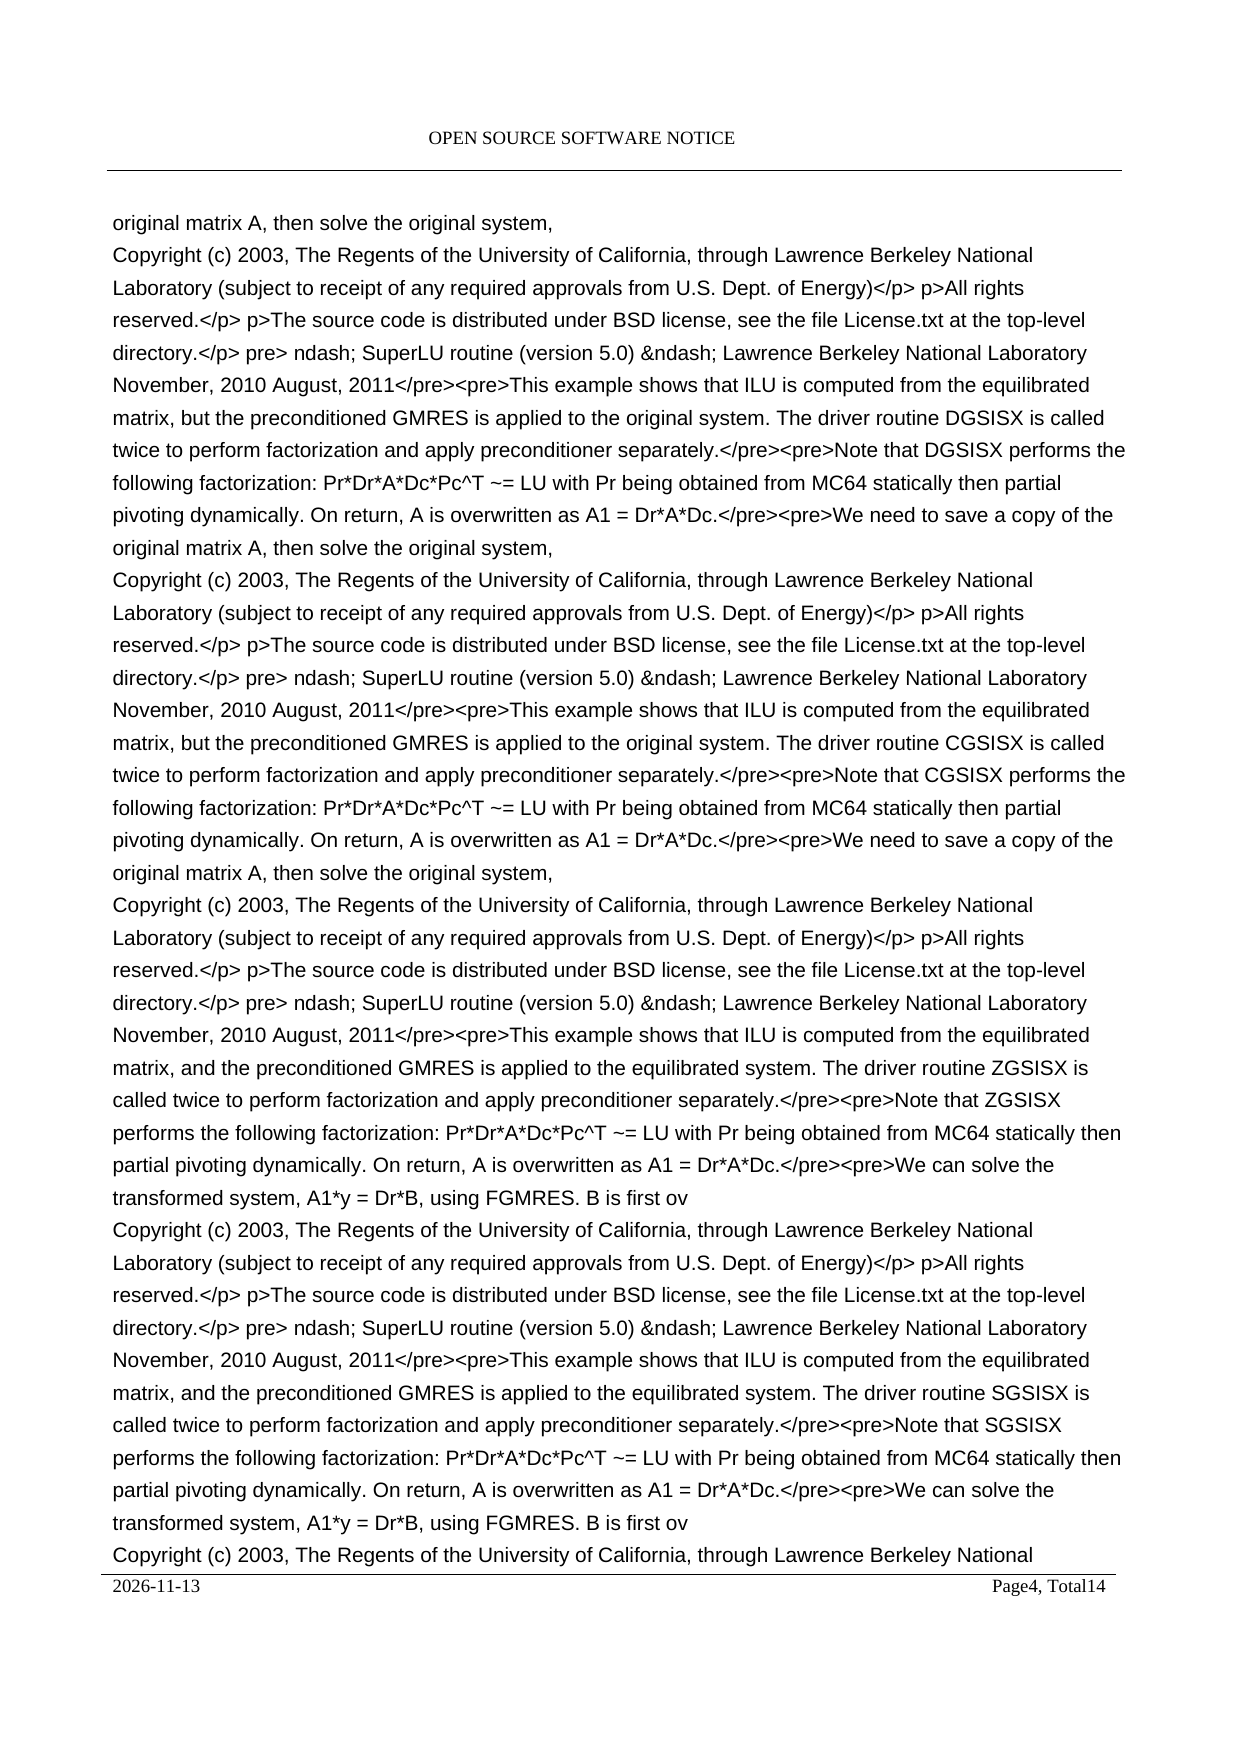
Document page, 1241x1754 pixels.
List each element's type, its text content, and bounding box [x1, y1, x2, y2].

text Copyright (c) 2003, The Regents of the University of California, through Lawrence Berkeley National Laboratory (subject to receipt of any required approvals from U.S. Dept. of Energy)</p> p>All rights reserved.</p> p>The source code is distributed under BSD license, see the file License.txt at the top-level directory.</p> pre> ndash; SuperLU routine (version 5.0) &ndash; Lawrence Berkeley National Laboratory November, 2010 August, 2011</pre><pre>This example shows that ILU is computed from the equilibrated matrix, but the preconditioned GMRES is applied to the original system. The driver routine CGSISX is called twice to perform factorization and apply preconditioner separately.</pre><pre>Note that CGSISX performs the following factorization: Pr*Dr*A*Dc*Pc^T ~= LU with Pr being obtained from MC64 statically then partial pivoting dynamically. On return, A is overwritten as A1 = Dr*A*Dc.</pre><pre>We need to save a copy of the original matrix A, then solve the original system, [112, 564, 1128, 889]
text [112, 1539, 1128, 1571]
text Copyright (c) 2003, The Regents of the University of California, through Lawrence Berkeley National Laboratory (subject to receipt of any required approvals from U.S. Dept. of Energy)</p> p>All rights reserved.</p> p>The source code is distributed under BSD license, see the file License.txt at the top-level directory.</p> pre> ndash; SuperLU routine (version 5.0) &ndash; Lawrence Berkeley National Laboratory November, 2010 August, 2011</pre><pre>This example shows that ILU is computed from the equilibrated matrix, and the preconditioned GMRES is applied to the equilibrated system. The driver routine ZGSISX is called twice to perform factorization and apply preconditioner separately.</pre><pre>Note that ZGSISX performs the following factorization: Pr*Dr*A*Dc*Pc^T ~= LU with Pr being obtained from MC64 statically then partial pivoting dynamically. On return, A is overwritten as A1 = Dr*A*Dc.</pre><pre>We can solve the transformed system, A1*y = Dr*B, using FGMRES. B is first ov [112, 889, 1128, 1214]
text Copyright (c) 2003, The Regents of the University of California, through Lawrence Berkeley National Laboratory (subject to receipt of any required approvals from U.S. Dept. of Energy)</p> p>All rights reserved.</p> p>The source code is distributed under BSD license, see the file License.txt at the top-level directory.</p> pre> ndash; SuperLU routine (version 5.0) &ndash; Lawrence Berkeley National Laboratory November, 2010 August, 2011</pre><pre>This example shows that ILU is computed from the equilibrated matrix, but the preconditioned GMRES is applied to the original system. The driver routine DGSISX is called twice to perform factorization and apply preconditioner separately.</pre><pre>Note that DGSISX performs the following factorization: Pr*Dr*A*Dc*Pc^T ~= LU with Pr being obtained from MC64 statically then partial pivoting dynamically. On return, A is overwritten as A1 = Dr*A*Dc.</pre><pre>We need to save a copy of the original matrix A, then solve the original system, [112, 239, 1128, 564]
text Copyright (c) 2003, The Regents of the University of California, through Lawrence Berkeley National Laboratory (subject to receipt of any required approvals from U.S. Dept. of Energy)</p> p>All rights reserved.</p> p>The source code is distributed under BSD license, see the file License.txt at the top-level directory.</p> pre> ndash; SuperLU routine (version 5.0) &ndash; Lawrence Berkeley National Laboratory November, 2010 August, 2011</pre><pre>This example shows that ILU is computed from the equilibrated matrix, and the preconditioned GMRES is applied to the equilibrated system. The driver routine SGSISX is called twice to perform factorization and apply preconditioner separately.</pre><pre>Note that SGSISX performs the following factorization: Pr*Dr*A*Dc*Pc^T ~= LU with Pr being obtained from MC64 statically then partial pivoting dynamically. On return, A is overwritten as A1 = Dr*A*Dc.</pre><pre>We can solve the transformed system, A1*y = Dr*B, using FGMRES. B is first ov [112, 1214, 1128, 1539]
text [112, 206, 1128, 239]
